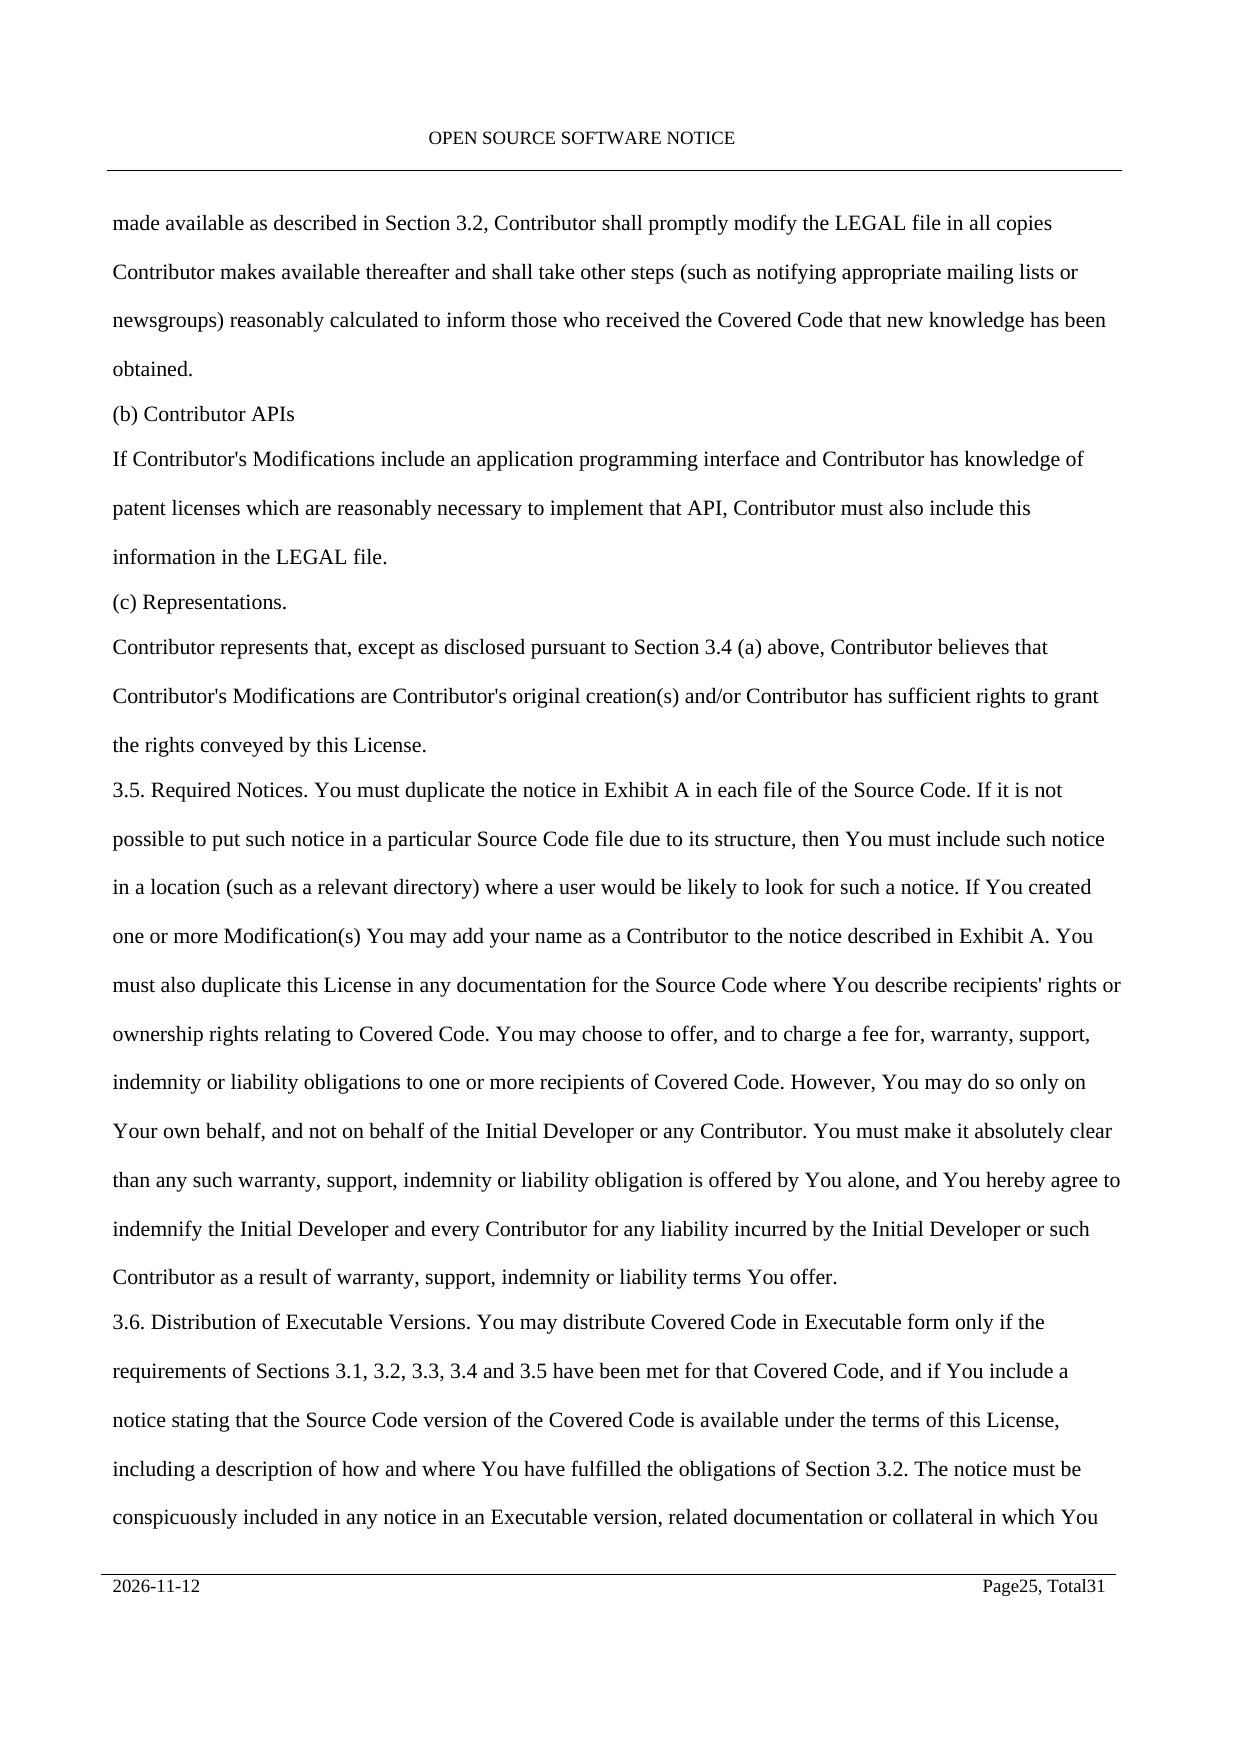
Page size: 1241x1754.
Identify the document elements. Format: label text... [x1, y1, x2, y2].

text (c) Representations. [112, 585, 1128, 618]
text 3.5. Required Notices. You must duplicate the notice in Exhibit A in each file of the Source Code. If it is not possible to put such notice in a particular Source Code file due to its structure, then You must include such notice in a location (such as a relevant directory) where a user would be likely to look for such a notice. If You created one or more Modification(s) You may add your name as a Contributor to the notice described in Exhibit A. You must also duplicate this License in any documentation for the Source Code where You describe recipients' rights or ownership rights relating to Covered Code. You may choose to offer, and to charge a fee for, warranty, support, indemnity or liability obligations to one or more recipients of Covered Code. However, You may do so only on Your own behalf, and not on behalf of the Initial Developer or any Contributor. You must make it absolutely clear than any such warranty, support, indemnity or liability obligation is offered by You alone, and You hereby agree to indemnify the Initial Developer and every Contributor for any liability incurred by the Initial Developer or such Contributor as a result of warranty, support, indemnity or liability terms You offer. [112, 773, 1128, 1293]
text (b) Contributor APIs [112, 398, 1128, 430]
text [112, 206, 1128, 385]
text If Contributor's Modifications include an application programming interface and Contributor has knowledge of patent licenses which are reasonably necessary to implement that API, Contributor must also include this information in the LEGAL file. [112, 443, 1128, 573]
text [112, 1306, 1128, 1533]
text Contributor represents that, except as disclosed pursuant to Section 3.4 (a) above, Contributor believes that Contributor's Modifications are Contributor's original creation(s) and/or Contributor has sufficient rights to grant the rights conveyed by this License. [112, 631, 1128, 761]
